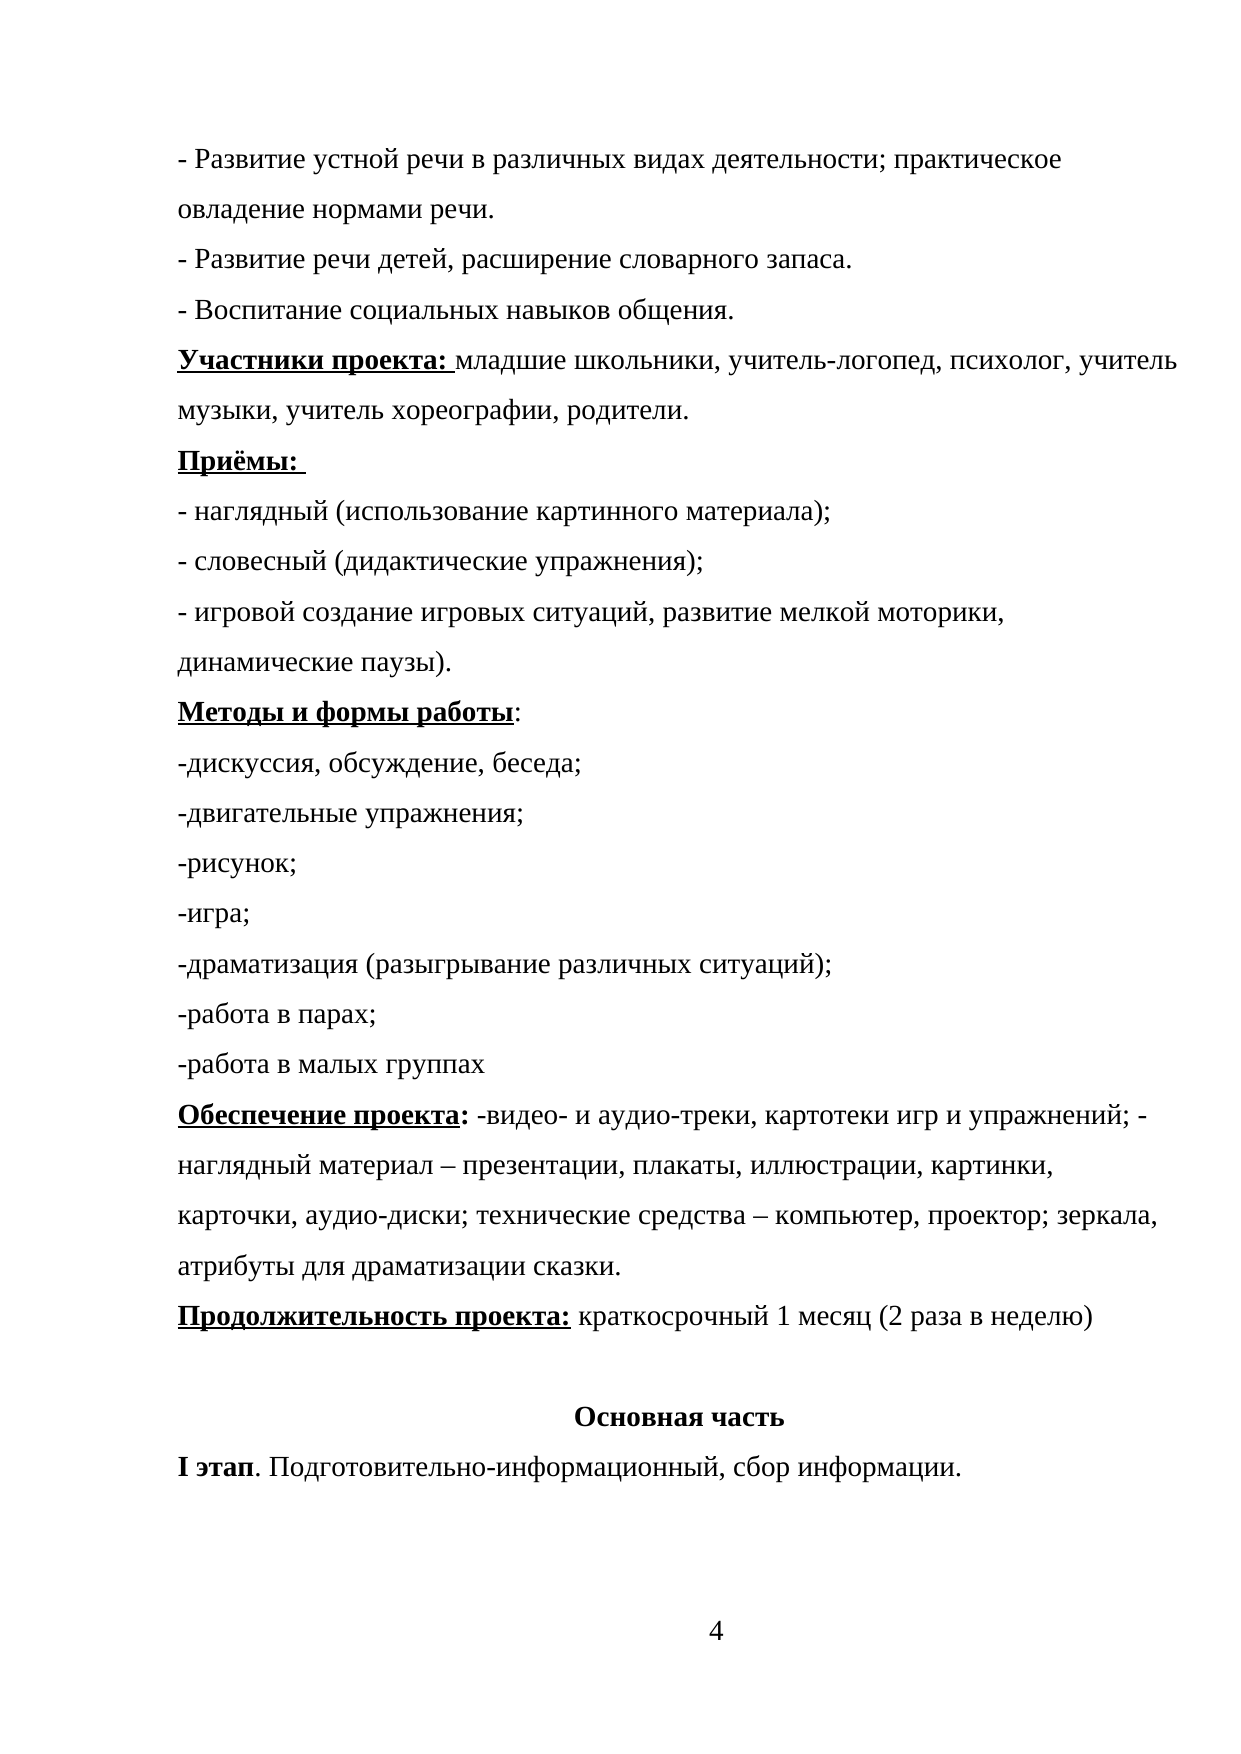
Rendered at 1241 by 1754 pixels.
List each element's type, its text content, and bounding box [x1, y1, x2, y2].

text -рисунок; [177, 845, 1181, 879]
text - словесный (дидактические упражнения); [177, 543, 1181, 577]
text -дискуссия, обсуждение, беседа; [177, 745, 1181, 778]
text -работа в парах; [177, 996, 1181, 1030]
text I этап. Подготовительно-информационный, сбор информации. [177, 1449, 1181, 1483]
text Приёмы: [177, 443, 1181, 476]
text -драматизация (разыгрывание различных ситуаций); [177, 946, 1181, 979]
text -игра; [177, 896, 1181, 929]
text Основная часть [177, 1399, 1181, 1432]
text Обеспечение проекта: -видео- и аудио-треки, картотеки игр и упражнений; -наглядный материал – презентации, плакаты, иллюстрации, картинки, карточки, аудио-диски; технические средства – компьютер, проектор; зеркала, атрибуты для драматизации сказки. [177, 1097, 1181, 1281]
text - Развитие речи детей, расширение словарного запаса. - Воспитание социальных навыков общения. [177, 242, 1181, 325]
text Участники проекта: младшие школьники, учитель-логопед, психолог, учитель музыки, учитель хореографии, родители. [177, 342, 1181, 426]
text -двигательные упражнения; [177, 795, 1181, 828]
text - наглядный (использование картинного материала); [177, 493, 1181, 527]
text Методы и формы работы: [177, 694, 1181, 728]
text - Развитие устной речи в различных видах деятельности; практическое овладение нормами речи. [177, 141, 1181, 225]
text -работа в малых группах [177, 1047, 1181, 1080]
text Продолжительность проекта: краткосрочный 1 месяц (2 раза в неделю) [177, 1298, 1181, 1332]
text - игровой создание игровых ситуаций, развитие мелкой моторики, динамические паузы). [177, 594, 1181, 678]
